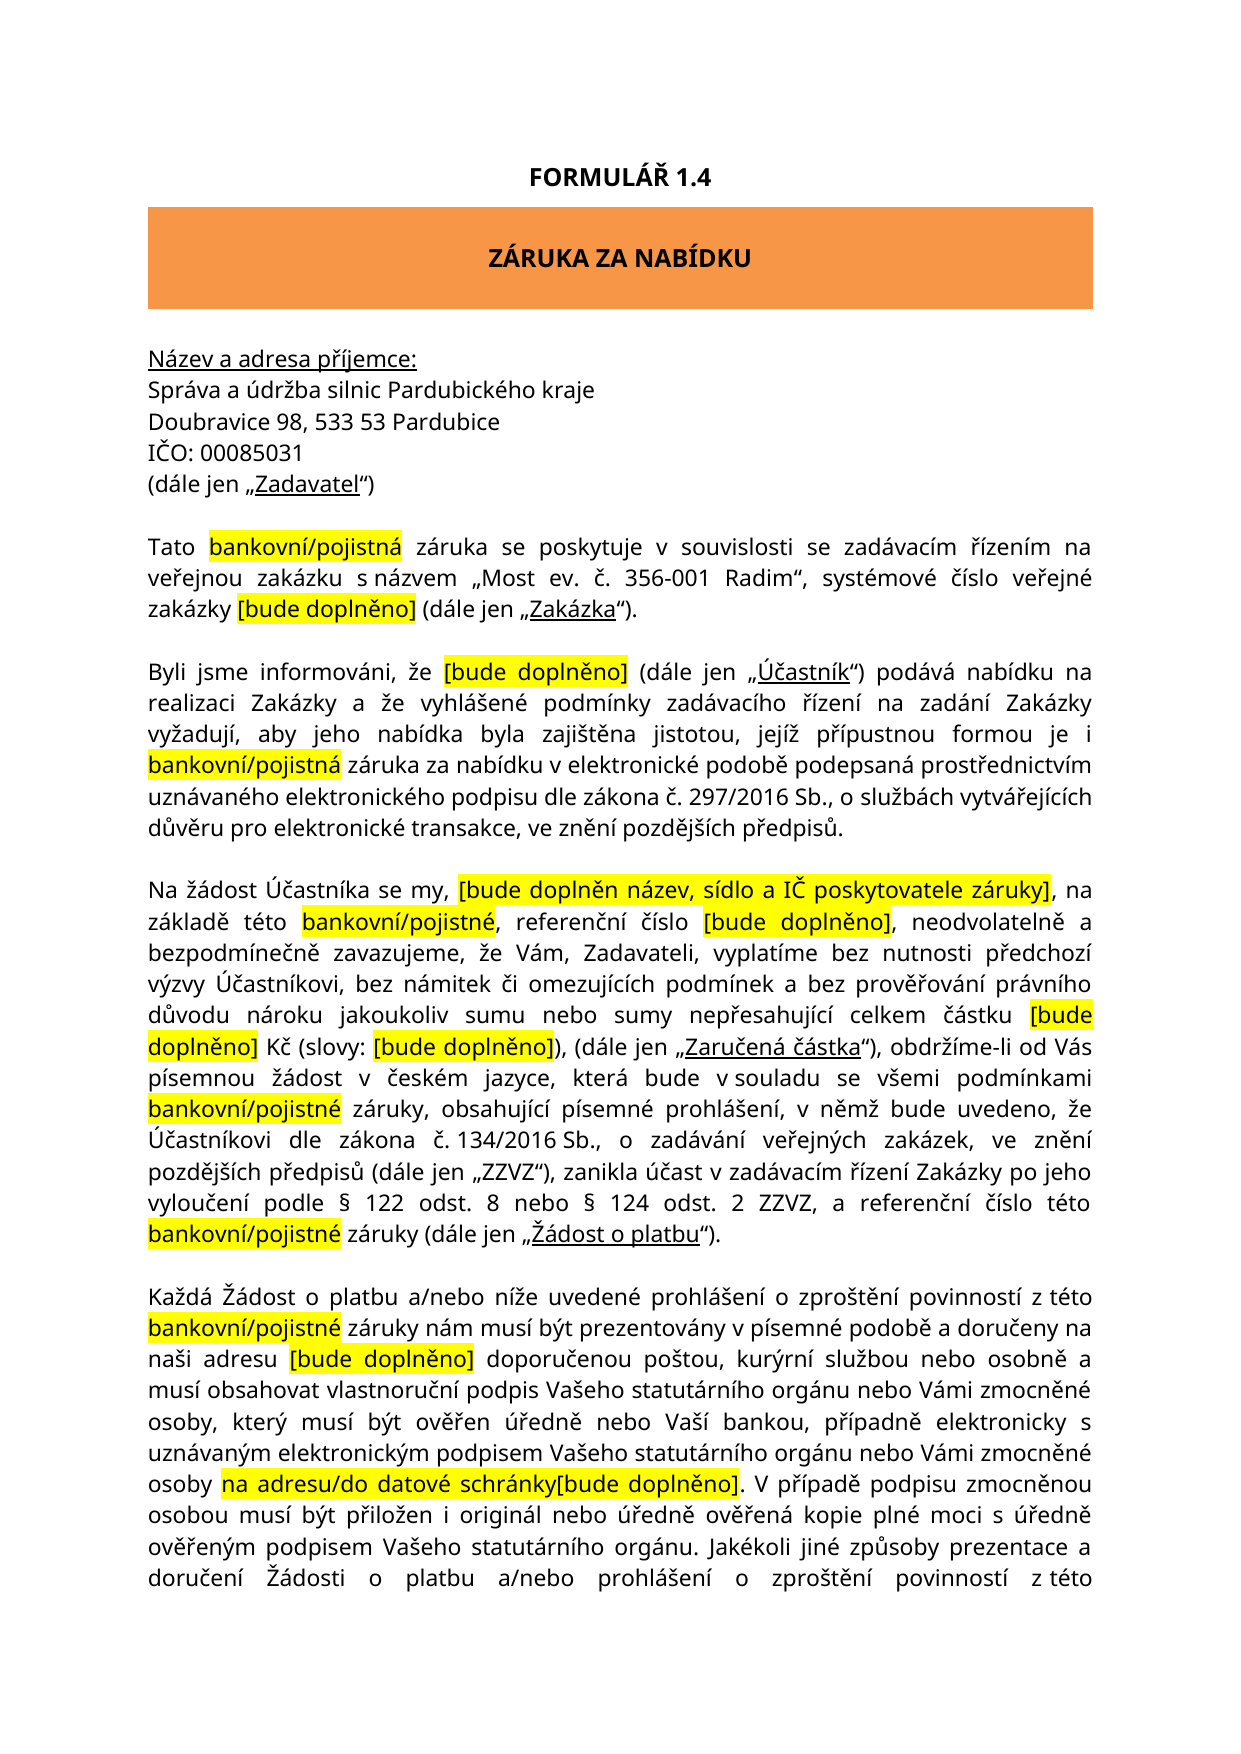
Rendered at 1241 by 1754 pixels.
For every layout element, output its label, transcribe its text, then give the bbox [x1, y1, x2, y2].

text Správa a údržba silnic Pardubického kraje [148, 374, 1093, 405]
text Byli jsme informováni, že [bude doplněno] (dále jen „Účastník“) podává nabídku na realizaci Zakázky a že vyhlášené podmínky zadávacího řízení na zadání Zakázky vyžadují, aby jeho nabídka byla zajištěna jistotou, jejíž přípustnou formou je i bankovní/pojistná záruka za nabídku v elektronické podobě podepsaná prostřednictvím uznávaného elektronického podpisu dle zákona č. 297/2016 Sb., o službách vytvářejících důvěru pro elektronické transakce, ve znění pozdějších předpisů. [148, 655, 1093, 843]
text záruka za nabídku [148, 241, 1093, 275]
text Na žádost Účastníka se my, [bude doplněn název, sídlo a IČ poskytovatele záruky], na základě této bankovní/pojistné, referenční číslo [bude doplněno], neodvolatelně a bezpodmínečně zavazujeme, že Vám, Zadavateli, vyplatíme bez nutnosti předchozí výzvy Účastníkovi, bez námitek či omezujících podmínek a bez prověřování právního důvodu nároku jakoukoliv sumu nebo sumy nepřesahující celkem částku [bude doplněno] Kč (slovy: [bude doplněno]), (dále jen „Zaručená částka“), obdržíme-li od Vás písemnou žádost v českém jazyce, která bude v souladu se všemi podmínkami bankovní/pojistné záruky, obsahující písemné prohlášení, v němž bude uvedeno, že Účastníkovi dle zákona č. 134/2016 Sb., o zadávání veřejných zakázek, ve znění pozdějších předpisů (dále jen „ZZVZ“), zanikla účast v zadávacím řízení Zakázky po jeho vyloučení podle § 122 odst. 8 nebo § 124 odst. 2 ZZVZ, a referenční číslo této bankovní/pojistné záruky (dále jen „Žádost o platbu“). [148, 874, 1093, 1249]
text IČO: 00085031 [148, 437, 1093, 468]
text Tato bankovní/pojistná záruka se poskytuje v souvislosti se zadávacím řízením na veřejnou zakázku s názvem „Most ev. č. 356-001 Radim“, systémové číslo veřejné zakázky [bude doplněno] (dále jen „Zakázka“). [148, 530, 1093, 624]
text Formulář 1.4 [148, 160, 1093, 194]
text Název a adresa příjemce: [148, 343, 1093, 374]
text Doubravice 98, 533 53 Pardubice [148, 405, 1093, 437]
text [148, 1280, 1093, 1593]
text (dále jen „Zadavatel“) [148, 468, 1093, 499]
